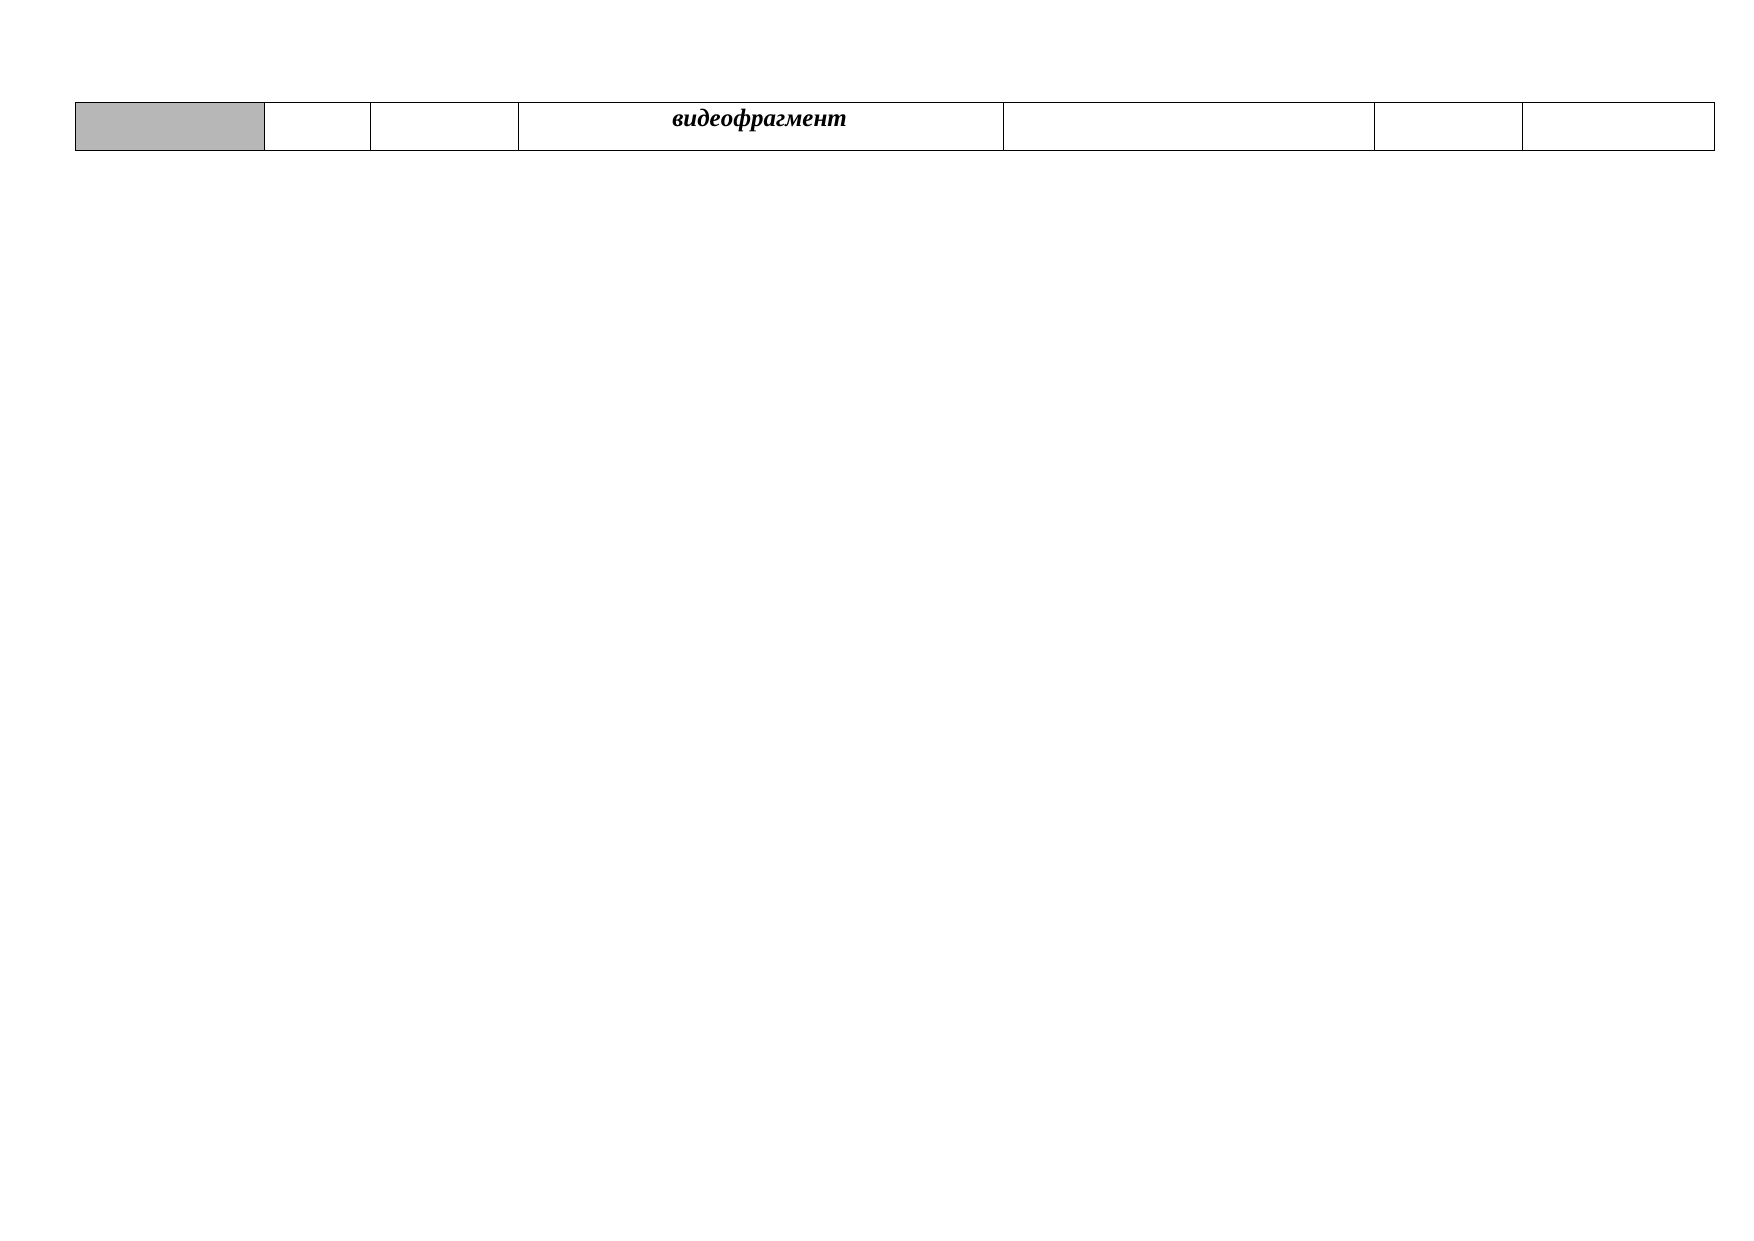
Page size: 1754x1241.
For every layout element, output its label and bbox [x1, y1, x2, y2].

table_cell [1004, 103, 1374, 150]
table_cell [371, 103, 518, 150]
table_cell [76, 103, 264, 150]
table_cell [519, 103, 1003, 150]
table_cell [1523, 103, 1714, 150]
table_cell [1375, 103, 1522, 150]
table_cell [265, 103, 370, 150]
